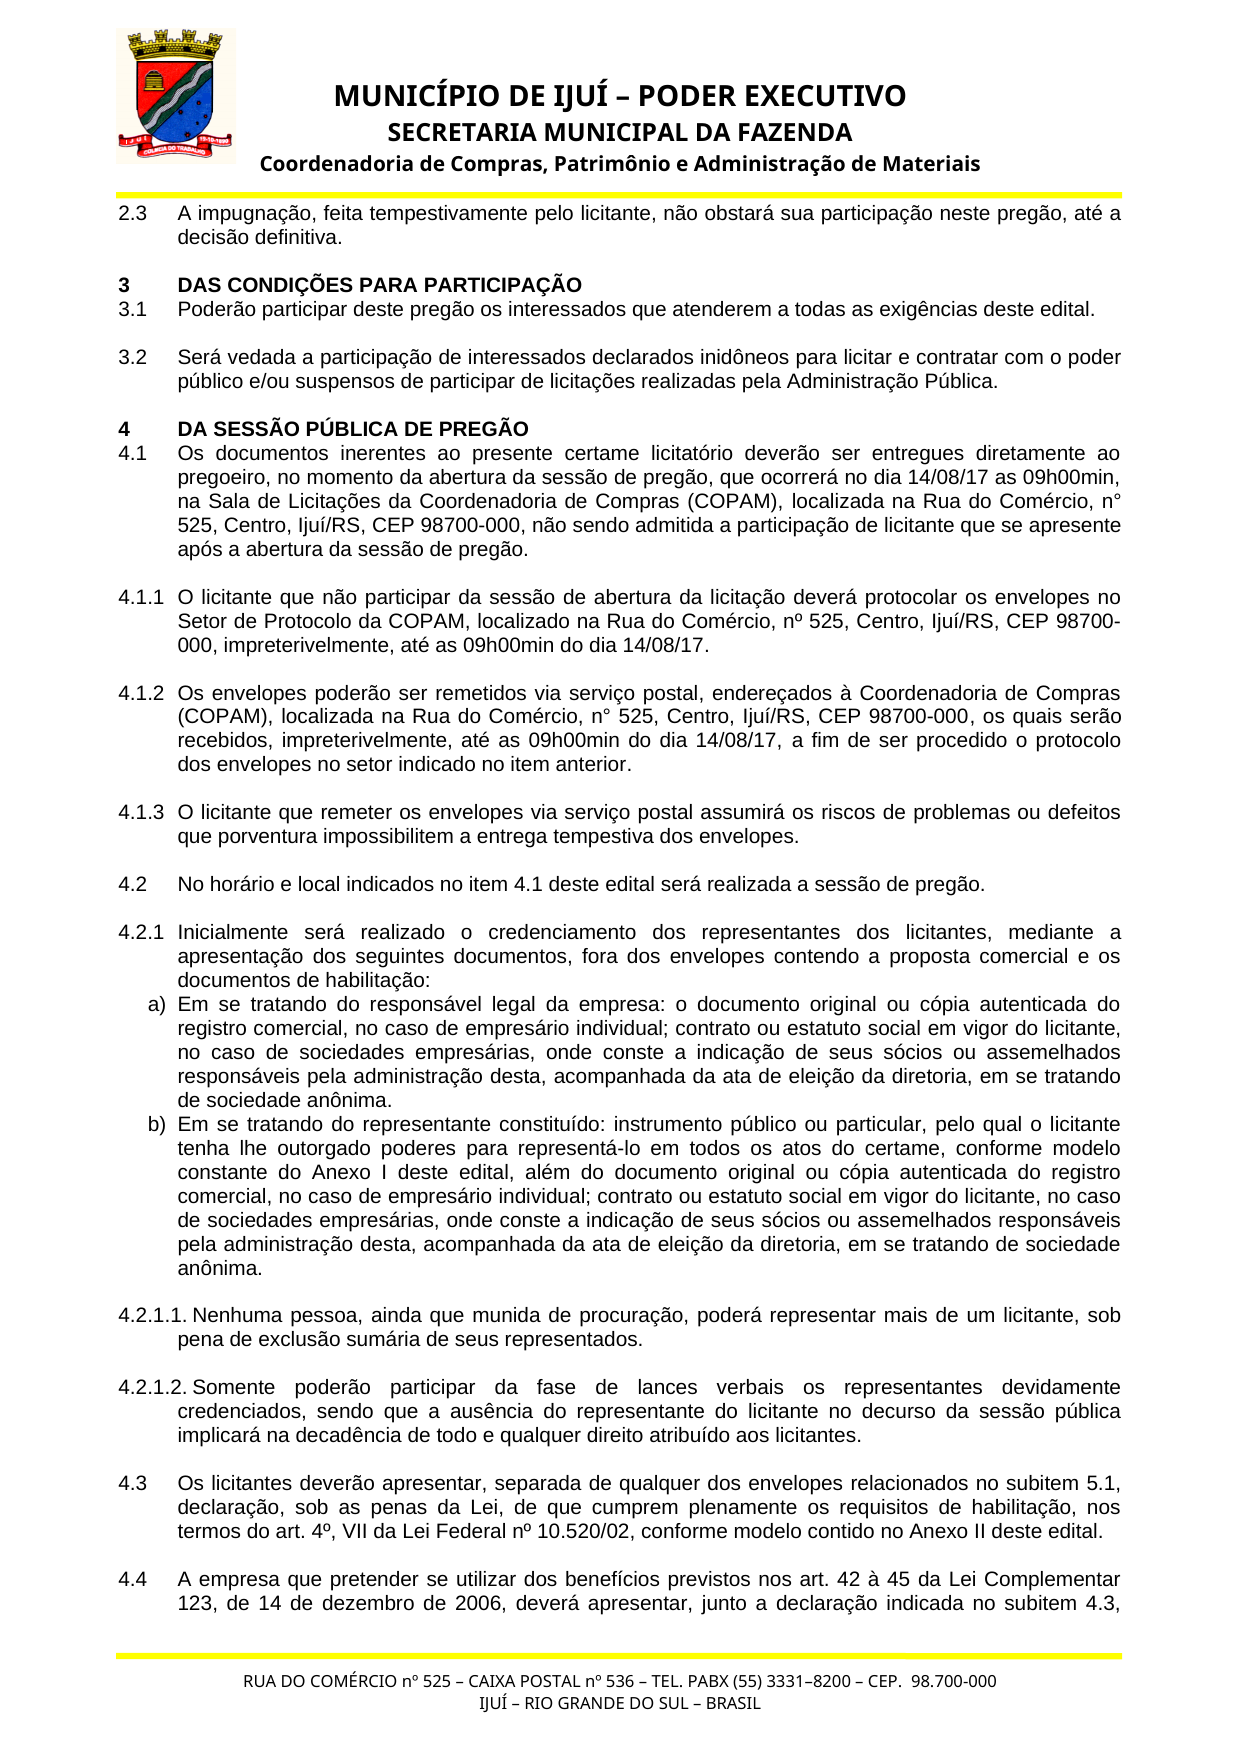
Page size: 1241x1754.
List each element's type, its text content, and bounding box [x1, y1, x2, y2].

list DAS CONDIÇÕES PARA PARTICIPAÇÃO [118, 273, 1122, 297]
list Inicialmente será realizado o credenciamento dos representantes dos licitantes, mediante a apresentação dos seguintes documentos, fora dos envelopes contendo a proposta comercial e os documentos de habilitação: [118, 920, 1122, 992]
list Nenhuma pessoa, ainda que munida de procuração, poderá representar mais de um licitante, sob pena de exclusão sumária de seus representados. [118, 1303, 1122, 1351]
list Em se tratando do representante constituído: instrumento público ou particular, pelo qual o licitante tenha lhe outorgado poderes para representá-lo em todos os atos do certame, conforme modelo constante do Anexo I deste edital, além do documento original ou cópia autenticada do registro comercial, no caso de empresário individual; contrato ou estatuto social em vigor do licitante, no caso de sociedades empresárias, onde conste a indicação de seus sócios ou assemelhados responsáveis pela administração desta, acompanhada da ata de eleição da diretoria, em se tratando de sociedade anônima. [148, 1112, 1122, 1279]
list Será vedada a participação de interessados declarados inidôneos para licitar e contratar com o poder público e/ou suspensos de participar de licitações realizadas pela Administração Pública. [118, 345, 1122, 393]
picture [116, 28, 237, 164]
list O licitante que não participar da sessão de abertura da licitação deverá protocolar os envelopes no Setor de Protocolo da COPAM, localizado na Rua do Comércio, nº 525, Centro, Ijuí/RS, CEP 98700-000, impreterivelmente, até as 09h00min do dia 14/08/17. [118, 584, 1122, 656]
list Os envelopes poderão ser remetidos via serviço postal, endereçados à Coordenadoria de Compras (COPAM), localizada na Rua do Comércio, n° 525, Centro, Ijuí/RS, CEP 98700-000, os quais serão recebidos, impreterivelmente, até as 09h00min do dia 14/08/17, a fim de ser procedido o protocolo dos envelopes no setor indicado no item anterior. [118, 680, 1122, 776]
list Os licitantes deverão apresentar, separada de qualquer dos envelopes relacionados no subitem 5.1, declaração, sob as penas da Lei, de que cumprem plenamente os requisitos de habilitação, nos termos do art. 4º, VII da Lei Federal nº 10.520/02, conforme modelo contido no Anexo II deste edital. [118, 1471, 1122, 1543]
list No horário e local indicados no item 4.1 deste edital será realizada a sessão de pregão. [118, 872, 1122, 896]
list A impugnação, feita tempestivamente pelo licitante, não obstará sua participação neste pregão, até a decisão definitiva. [118, 201, 1122, 249]
list DA SESSÃO PÚBLICA DE PREGÃO [118, 417, 1122, 441]
list Somente poderão participar da fase de lances verbais os representantes devidamente credenciados, sendo que a ausência do representante do licitante no decurso da sessão pública implicará na decadência de todo e qualquer direito atribuído aos licitantes. [118, 1375, 1122, 1447]
list Em se tratando do responsável legal da empresa: o documento original ou cópia autenticada do registro comercial, no caso de empresário individual; contrato ou estatuto social em vigor do licitante, no caso de sociedades empresárias, onde conste a indicação de seus sócios ou assemelhados responsáveis pela administração desta, acompanhada da ata de eleição da diretoria, em se tratando de sociedade anônima. [148, 992, 1122, 1112]
list O licitante que remeter os envelopes via serviço postal assumirá os riscos de problemas ou defeitos que porventura impossibilitem a entrega tempestiva dos envelopes. [118, 800, 1122, 848]
list Os documentos inerentes ao presente certame licitatório deverão ser entregues diretamente ao pregoeiro, no momento da abertura da sessão de pregão, que ocorrerá no dia 14/08/17 as 09h00min, na Sala de Licitações da Coordenadoria de Compras (COPAM), localizada na Rua do Comércio, n° 525, Centro, Ijuí/RS, CEP 98700-000, não sendo admitida a participação de licitante que se apresente após a abertura da sessão de pregão. [118, 441, 1122, 561]
list Poderão participar deste pregão os interessados que atenderem a todas as exigências deste edital. [118, 297, 1122, 321]
